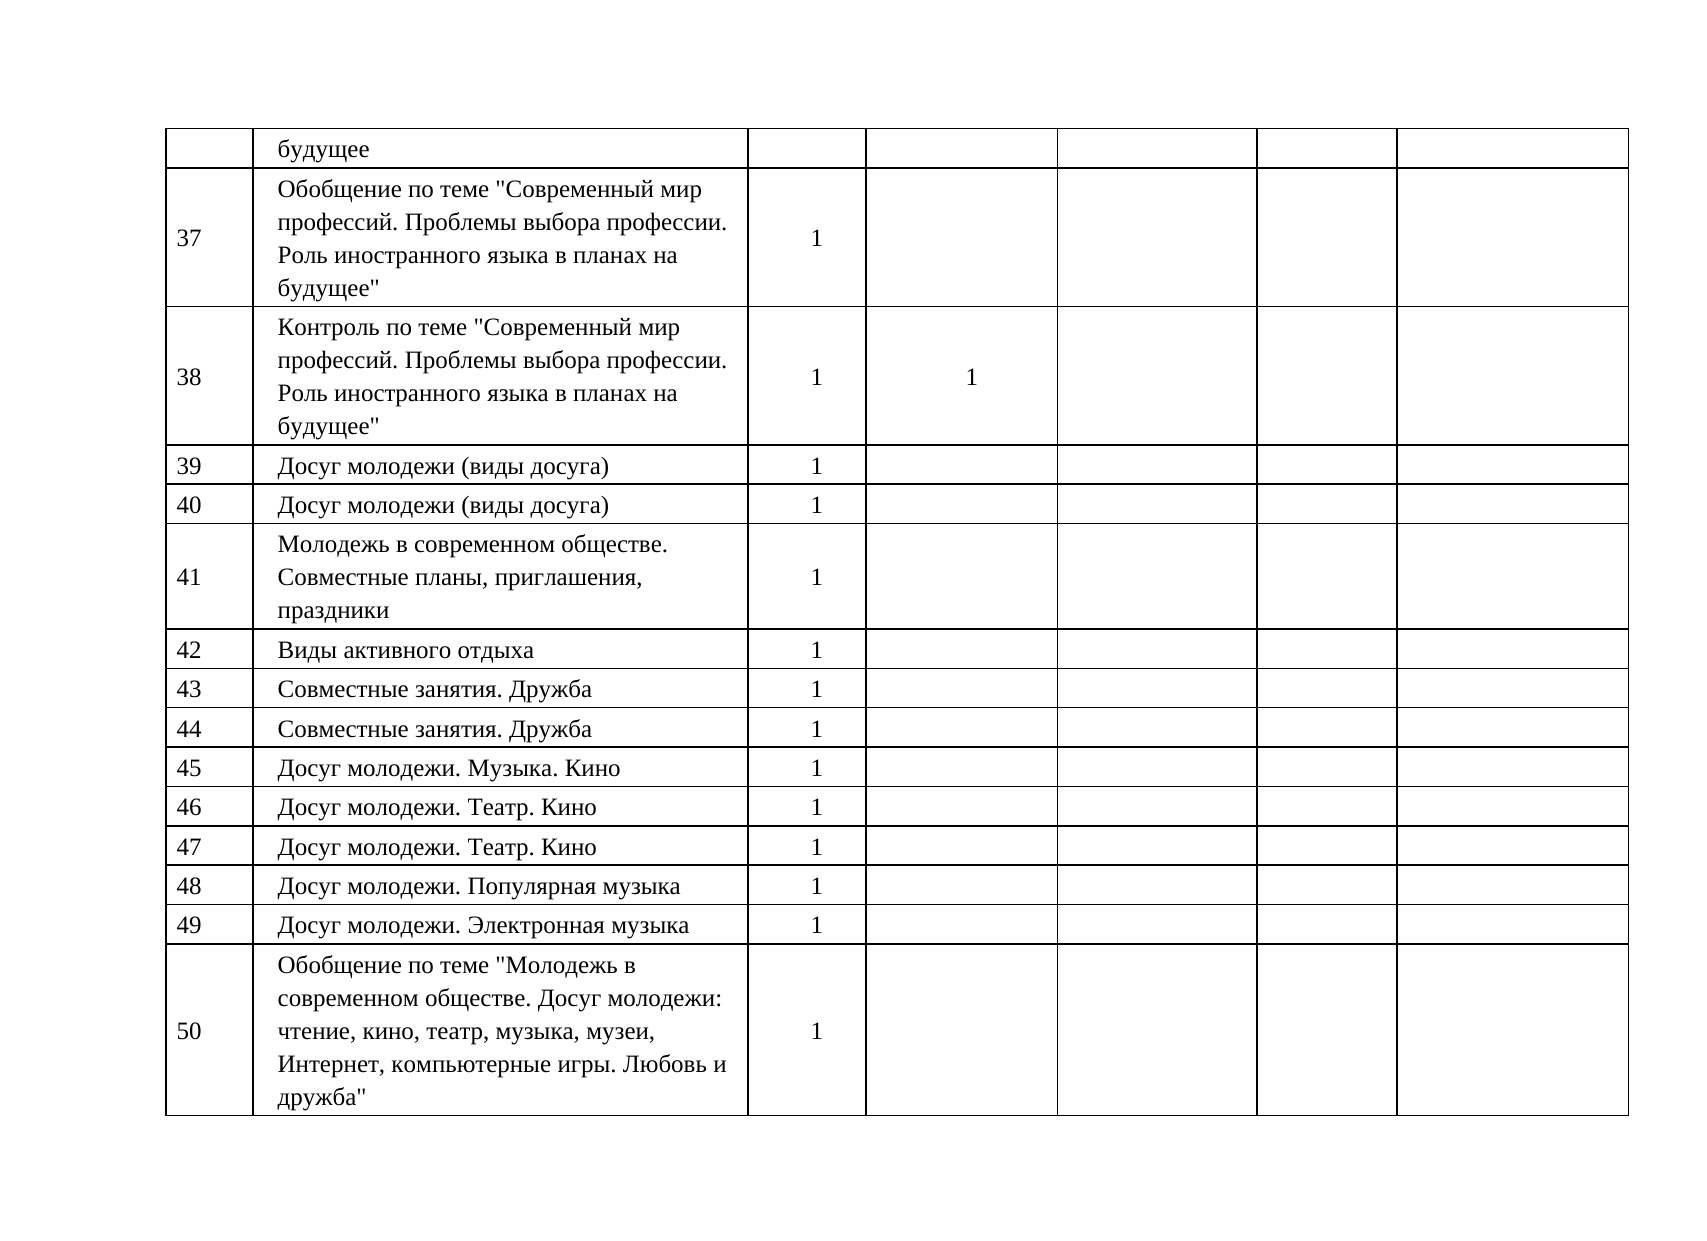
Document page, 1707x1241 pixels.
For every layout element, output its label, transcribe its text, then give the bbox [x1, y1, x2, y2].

table_cell [1258, 307, 1396, 444]
table_cell [1398, 787, 1628, 825]
table_cell 46 [167, 787, 252, 825]
table_cell 1 [749, 827, 865, 864]
table_cell 50 [167, 945, 252, 1114]
table_cell [1398, 669, 1628, 707]
table_cell [867, 945, 1057, 1114]
table_cell 1 [749, 446, 865, 483]
table_cell [1258, 669, 1396, 707]
table_cell 45 [167, 748, 252, 786]
table_cell [1258, 446, 1396, 483]
table_cell Виды активного отдыха [254, 630, 747, 667]
table_cell 1 [749, 524, 865, 628]
table_cell 41 [167, 524, 252, 628]
table_cell [867, 446, 1057, 483]
table_cell [1258, 524, 1396, 628]
table_cell 42 [167, 630, 252, 667]
table_cell [1058, 169, 1256, 306]
table_cell [867, 669, 1057, 707]
table_cell 36 [167, 129, 252, 167]
table_cell [1058, 446, 1256, 483]
table_cell 1 [749, 748, 865, 786]
table_cell Совместные занятия. Дружба [254, 708, 747, 746]
table_cell [867, 827, 1057, 864]
table_cell 37 [167, 169, 252, 306]
table_cell Контроль по теме "Современный мир профессий. Проблемы выбора профессии. Роль иностранного языка в планах на будущее" [254, 307, 747, 444]
table_cell [1258, 945, 1396, 1114]
table_cell 1 [749, 945, 865, 1114]
table_cell [1258, 787, 1396, 825]
table_cell [1058, 307, 1256, 444]
table_cell Обобщение по теме "Молодежь в современном обществе. Досуг молодежи: чтение, кино, театр, музыка, музеи, Интернет, компьютерные игры. Любовь и дружба" [254, 945, 747, 1114]
table_cell [1398, 524, 1628, 628]
table_cell [1058, 524, 1256, 628]
table_cell [1398, 485, 1628, 523]
table_cell [1258, 905, 1396, 943]
table_cell Досуг молодежи. Популярная музыка [254, 866, 747, 904]
table_cell Обобщение по теме "Современный мир профессий. Проблемы выбора профессии. Роль иностранного языка в планах на будущее" [254, 169, 747, 306]
table_cell [867, 708, 1057, 746]
table_cell [1058, 630, 1256, 667]
table_cell [867, 630, 1057, 667]
table_cell 44 [167, 708, 252, 746]
table_cell 43 [167, 669, 252, 707]
table_cell 38 [167, 307, 252, 444]
table_cell 1 [749, 630, 865, 667]
table_cell 48 [167, 866, 252, 904]
table_cell [867, 787, 1057, 825]
table_cell [867, 905, 1057, 943]
table_cell Молодежь в современном обществе. Совместные планы, приглашения, праздники [254, 524, 747, 628]
table_cell [1258, 169, 1396, 306]
table_cell 49 [167, 905, 252, 943]
table_cell [1058, 129, 1256, 167]
table_cell 1 [749, 787, 865, 825]
table_cell [1258, 708, 1396, 746]
table_cell 1 [749, 905, 865, 943]
table_cell [867, 485, 1057, 523]
table_cell 40 [167, 485, 252, 523]
table_cell [1058, 945, 1256, 1114]
table_cell 1 [749, 169, 865, 306]
table_cell [1398, 945, 1628, 1114]
table_cell Досуг молодежи (виды досуга) [254, 485, 747, 523]
table_cell [1258, 866, 1396, 904]
table_cell [867, 169, 1057, 306]
table_cell [1058, 669, 1256, 707]
table_cell [1398, 708, 1628, 746]
table_cell [867, 748, 1057, 786]
table_cell [1398, 446, 1628, 483]
table_cell 1 [749, 485, 865, 523]
table_cell [1398, 866, 1628, 904]
table_cell 1 [749, 669, 865, 707]
table_cell [1398, 169, 1628, 306]
table_cell 1 [749, 307, 865, 444]
table_cell [867, 866, 1057, 904]
table_cell [1398, 307, 1628, 444]
table_cell [1258, 485, 1396, 523]
table_cell 39 [167, 446, 252, 483]
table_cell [254, 129, 747, 167]
table_cell [1258, 748, 1396, 786]
table_cell 1 [749, 129, 865, 167]
table_cell Досуг молодежи. Театр. Кино [254, 787, 747, 825]
table_cell Досуг молодежи (виды досуга) [254, 446, 747, 483]
table_cell [1058, 787, 1256, 825]
table_cell Досуг молодежи. Музыка. Кино [254, 748, 747, 786]
table_cell 1 [867, 307, 1057, 444]
table_cell Досуг молодежи. Электронная музыка [254, 905, 747, 943]
table_cell [1258, 827, 1396, 864]
table_cell [1058, 866, 1256, 904]
table_cell [1258, 630, 1396, 667]
table_cell Совместные занятия. Дружба [254, 669, 747, 707]
table_cell Досуг молодежи. Театр. Кино [254, 827, 747, 864]
table_cell 47 [167, 827, 252, 864]
table_cell [867, 524, 1057, 628]
table_cell [1058, 905, 1256, 943]
table_cell [1398, 827, 1628, 864]
table_cell [1058, 827, 1256, 864]
table_cell 1 [749, 708, 865, 746]
table_cell [1398, 905, 1628, 943]
table_cell [1398, 129, 1628, 167]
table_cell [1058, 708, 1256, 746]
table_cell [1398, 748, 1628, 786]
table_cell [867, 129, 1057, 167]
table_cell [1398, 630, 1628, 667]
table_cell [1258, 129, 1396, 167]
table_cell [1058, 485, 1256, 523]
table_cell 1 [749, 866, 865, 904]
table_cell [1058, 748, 1256, 786]
